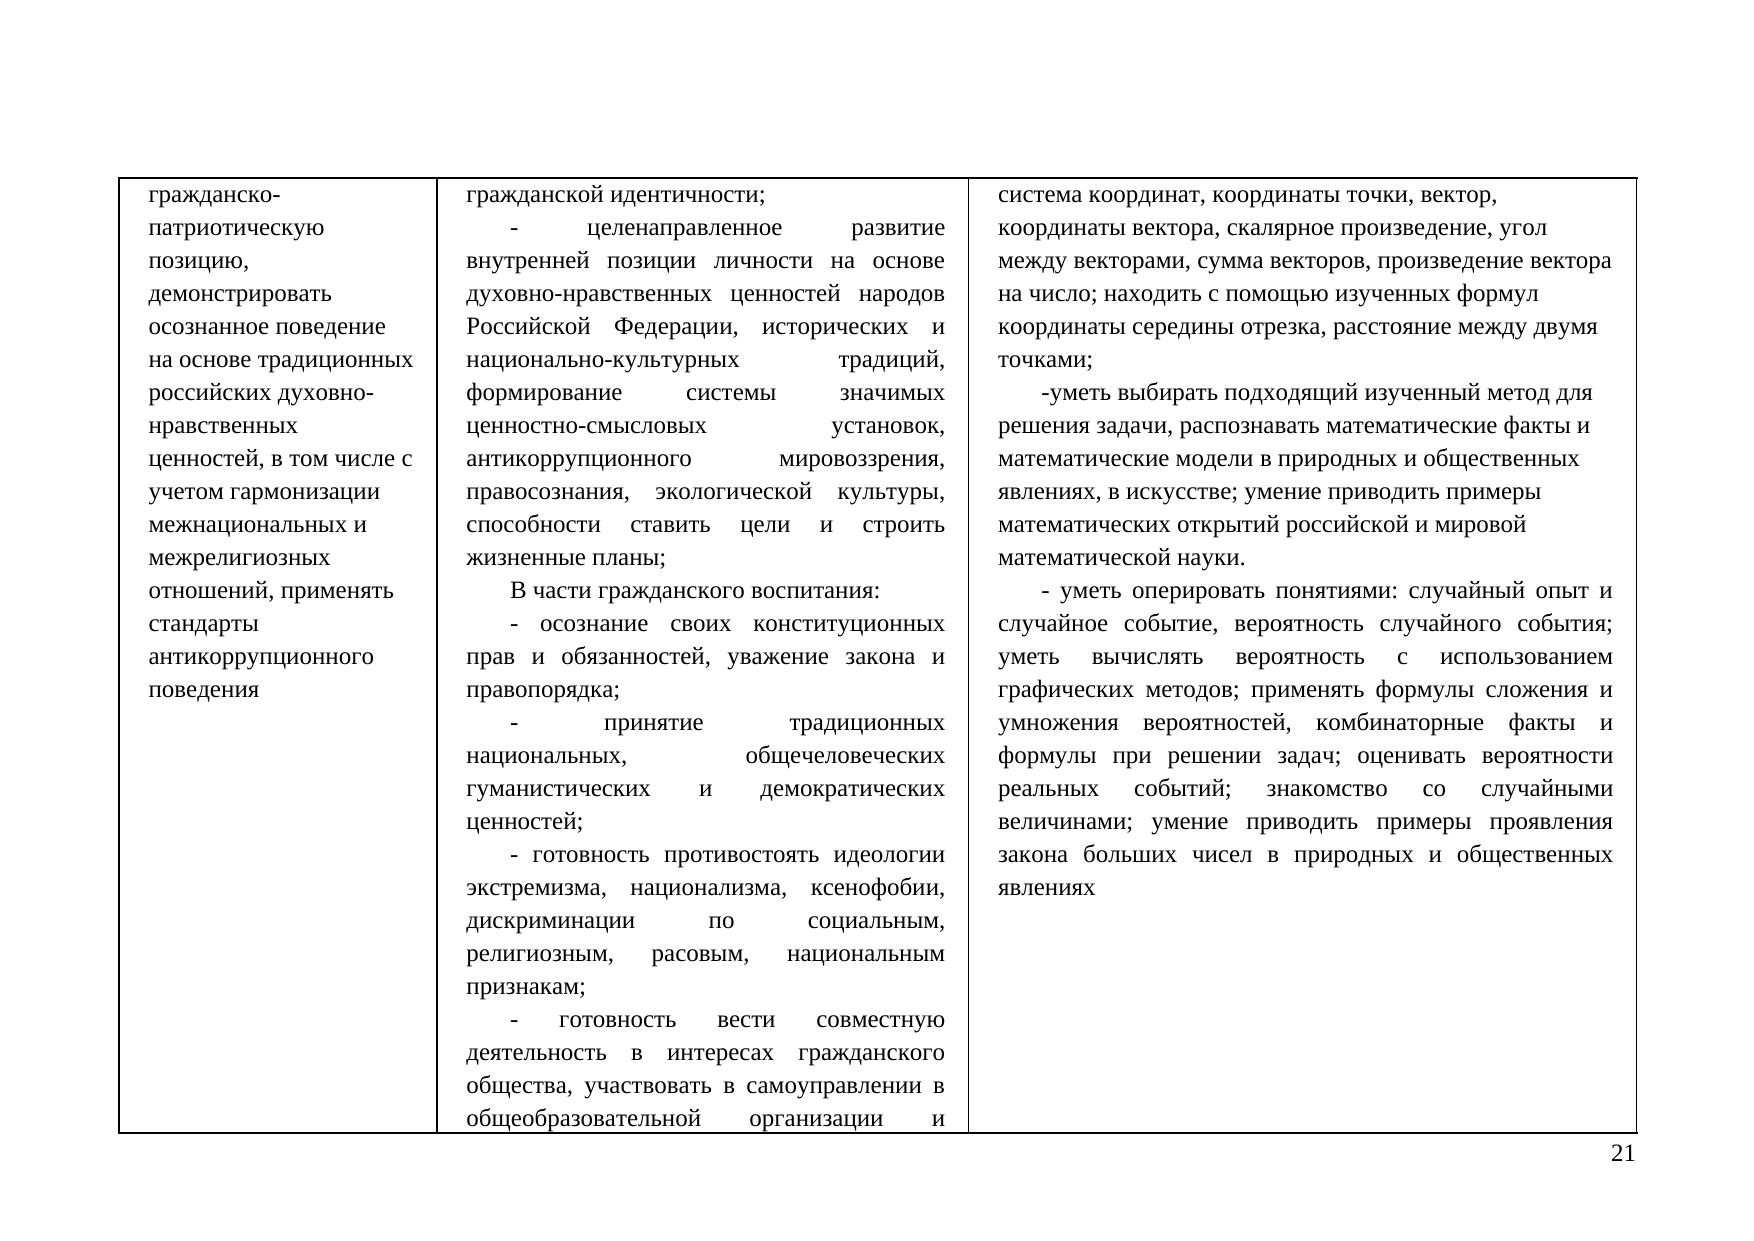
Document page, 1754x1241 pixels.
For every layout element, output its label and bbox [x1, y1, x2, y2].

table_cell [120, 179, 436, 1132]
table_cell [969, 179, 1636, 1132]
table_cell [438, 179, 968, 1132]
